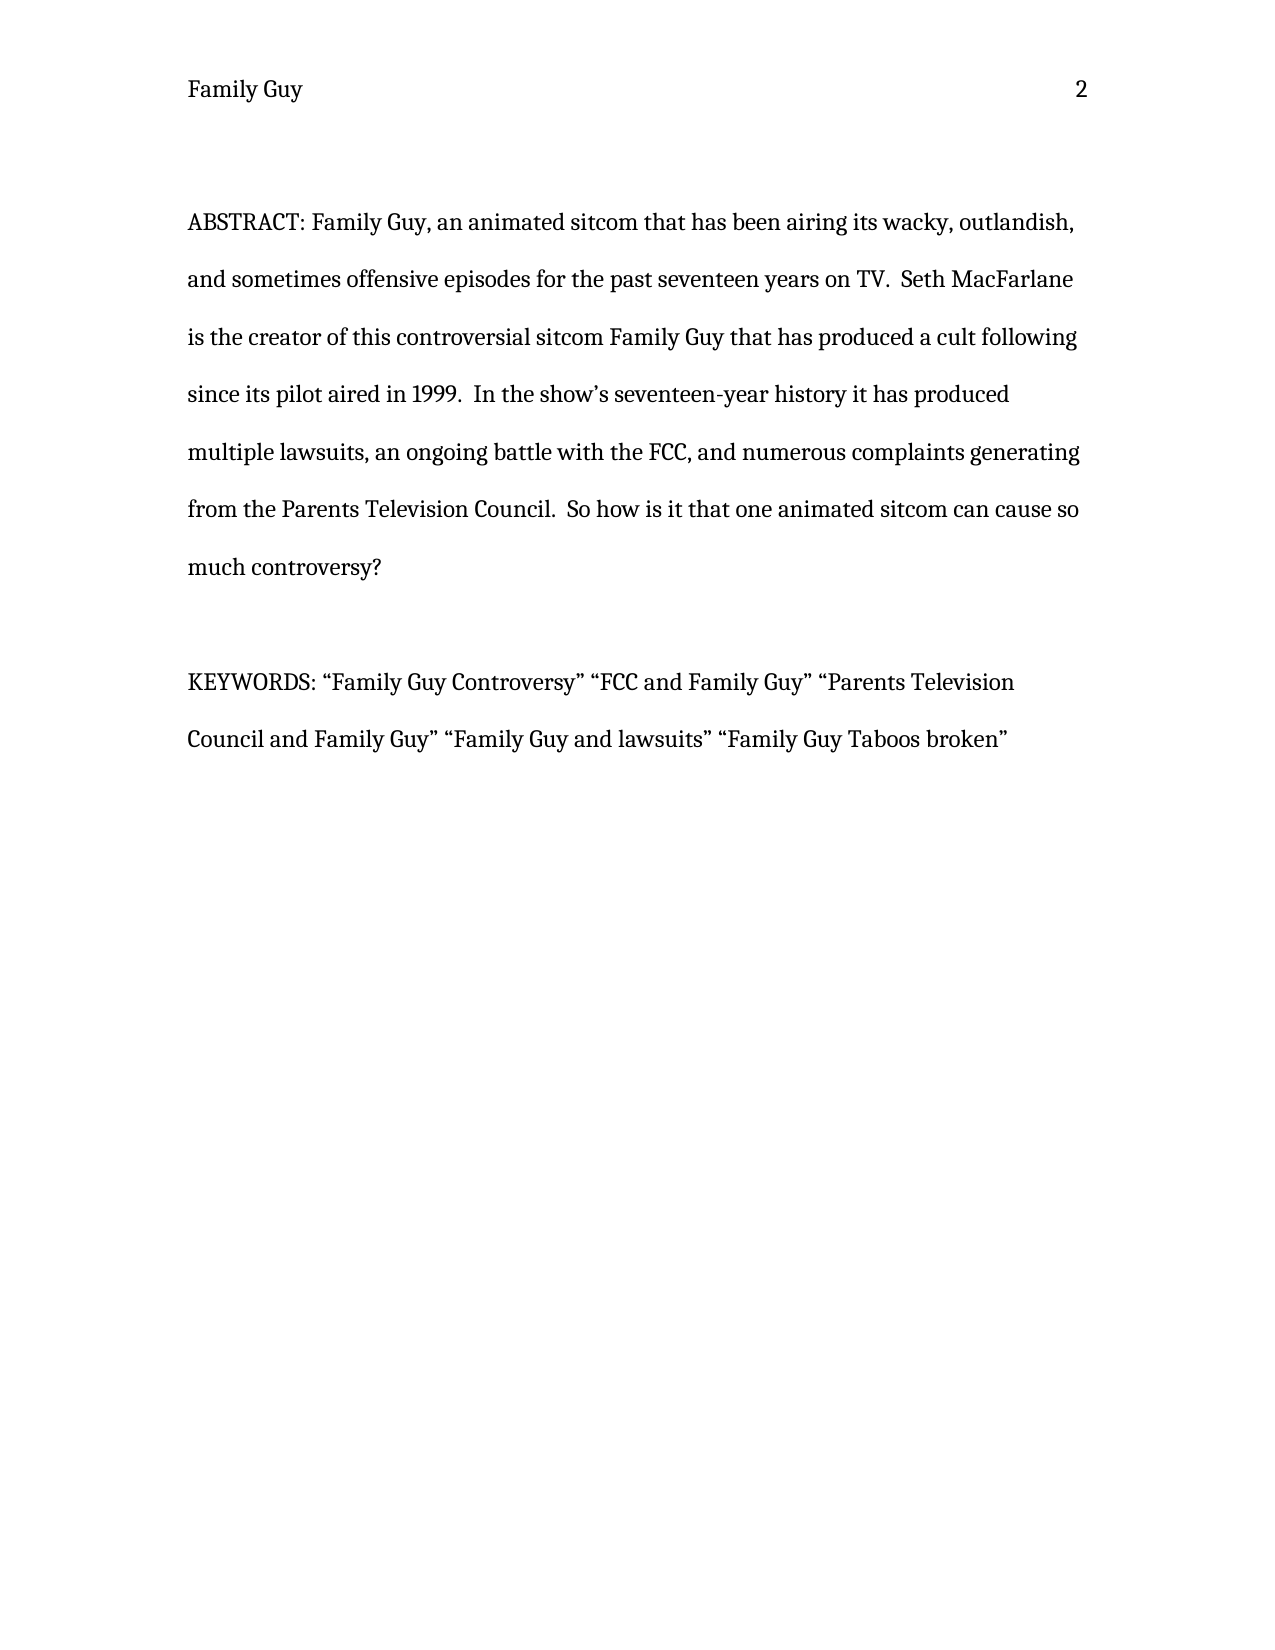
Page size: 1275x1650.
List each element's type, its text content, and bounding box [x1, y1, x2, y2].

text ABSTRACT: Family Guy, an animated sitcom that has been airing its wacky, outlandish, and sometimes offensive episodes for the past seventeen years on TV. Seth MacFarlane is the creator of this controversial sitcom Family Guy that has produced a cult following since its pilot aired in 1999. In the show’s seventeen-year history it has produced multiple lawsuits, an ongoing battle with the FCC, and numerous complaints generating from the Parents Television Council. So how is it that one animated sitcom can cause so much controversy? [187, 207, 1087, 581]
text KEYWORDS: “Family Guy Controversy” “FCC and Family Guy” “Parents Television Council and Family Guy” “Family Guy and lawsuits” “Family Guy Taboos broken” [187, 667, 1087, 754]
